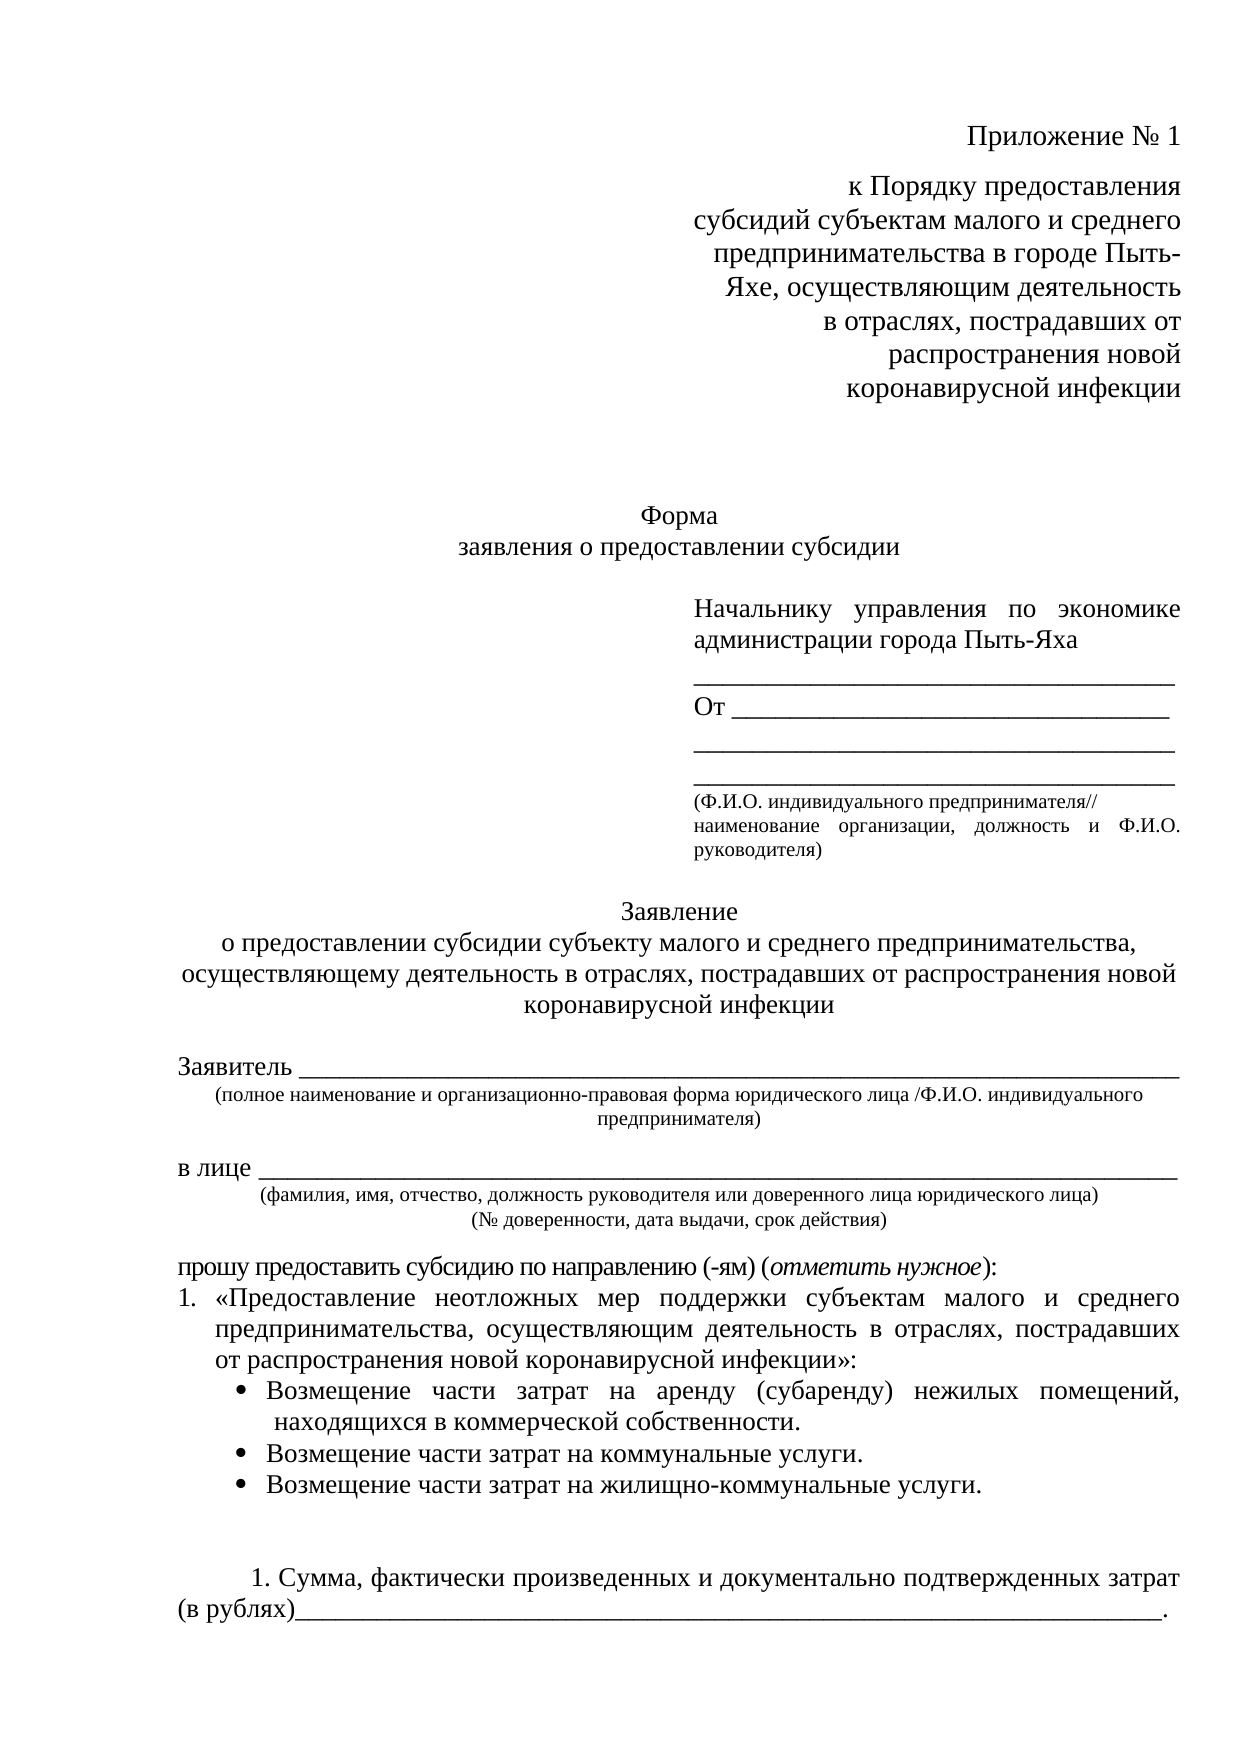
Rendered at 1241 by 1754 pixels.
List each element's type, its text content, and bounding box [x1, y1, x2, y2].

text Приложение № 1 [177, 118, 1181, 152]
text (№ доверенности, дата выдачи, срок действия) [177, 1206, 1181, 1231]
text _________________________________ [620, 655, 1181, 688]
text _________________________________ [620, 755, 1181, 789]
text От ______________________________ [620, 688, 1181, 722]
list Возмещение части затрат на коммунальные услуги. [177, 1437, 1181, 1468]
list Возмещение части затрат на аренду (субаренду) нежилых помещений, находящихся в коммерческой собственности. [236, 1374, 1181, 1437]
text наименование организации, должность и Ф.И.О. руководителя) [693, 813, 1181, 861]
text Начальнику управления по экономике администрации города Пыть-Яха [693, 592, 1181, 655]
list Возмещение части затрат на жилищно-коммунальные услуги. [177, 1468, 1181, 1499]
text Заявление [177, 895, 1181, 926]
text (Ф.И.О. индивидуального предпринимателя// [620, 789, 1181, 813]
text заявления о предоставлении субсидии [177, 530, 1181, 561]
text 1. Сумма, фактически произведенных и документально подтвержденных затрат (в рублях)________________________________________________________________. [177, 1561, 1181, 1624]
text в отраслях, пострадавших от [177, 303, 1181, 336]
text субсидий субъектам малого и среднего [177, 202, 1181, 236]
text Заявитель _________________________________________________________________ [177, 1050, 1181, 1082]
text Форма [177, 499, 1181, 530]
text распространения новой [177, 336, 1181, 370]
text (полное наименование и организационно-правовая форма юридического лица /Ф.И.О. индивидуального предпринимателя) [177, 1082, 1181, 1130]
text в лице _______________________________________________________________ [177, 1149, 1181, 1182]
text о предоставлении субсидии субъекту малого и среднего предпринимательства, осуществляющему деятельность в отраслях, пострадавших от распространения новой коронавирусной инфекции [177, 926, 1181, 1019]
text прошу предоставить субсидию по направлению (-ям) (отметить нужное): [177, 1250, 1181, 1281]
text к Порядку предоставления [177, 168, 1181, 202]
text (фамилия, имя, отчество, должность руководителя или доверенного лица юридического лица) [177, 1182, 1181, 1206]
text коронавирусной инфекции [177, 370, 1181, 403]
text предпринимательства в городе Пыть-Яхе, осуществляющим деятельность [177, 236, 1181, 303]
text _________________________________ [620, 722, 1181, 755]
list «Предоставление неотложных мер поддержки субъектам малого и среднего предпринимательства, осуществляющим деятельность в отраслях, пострадавших от распространения новой коронавирусной инфекции»: [177, 1281, 1181, 1374]
